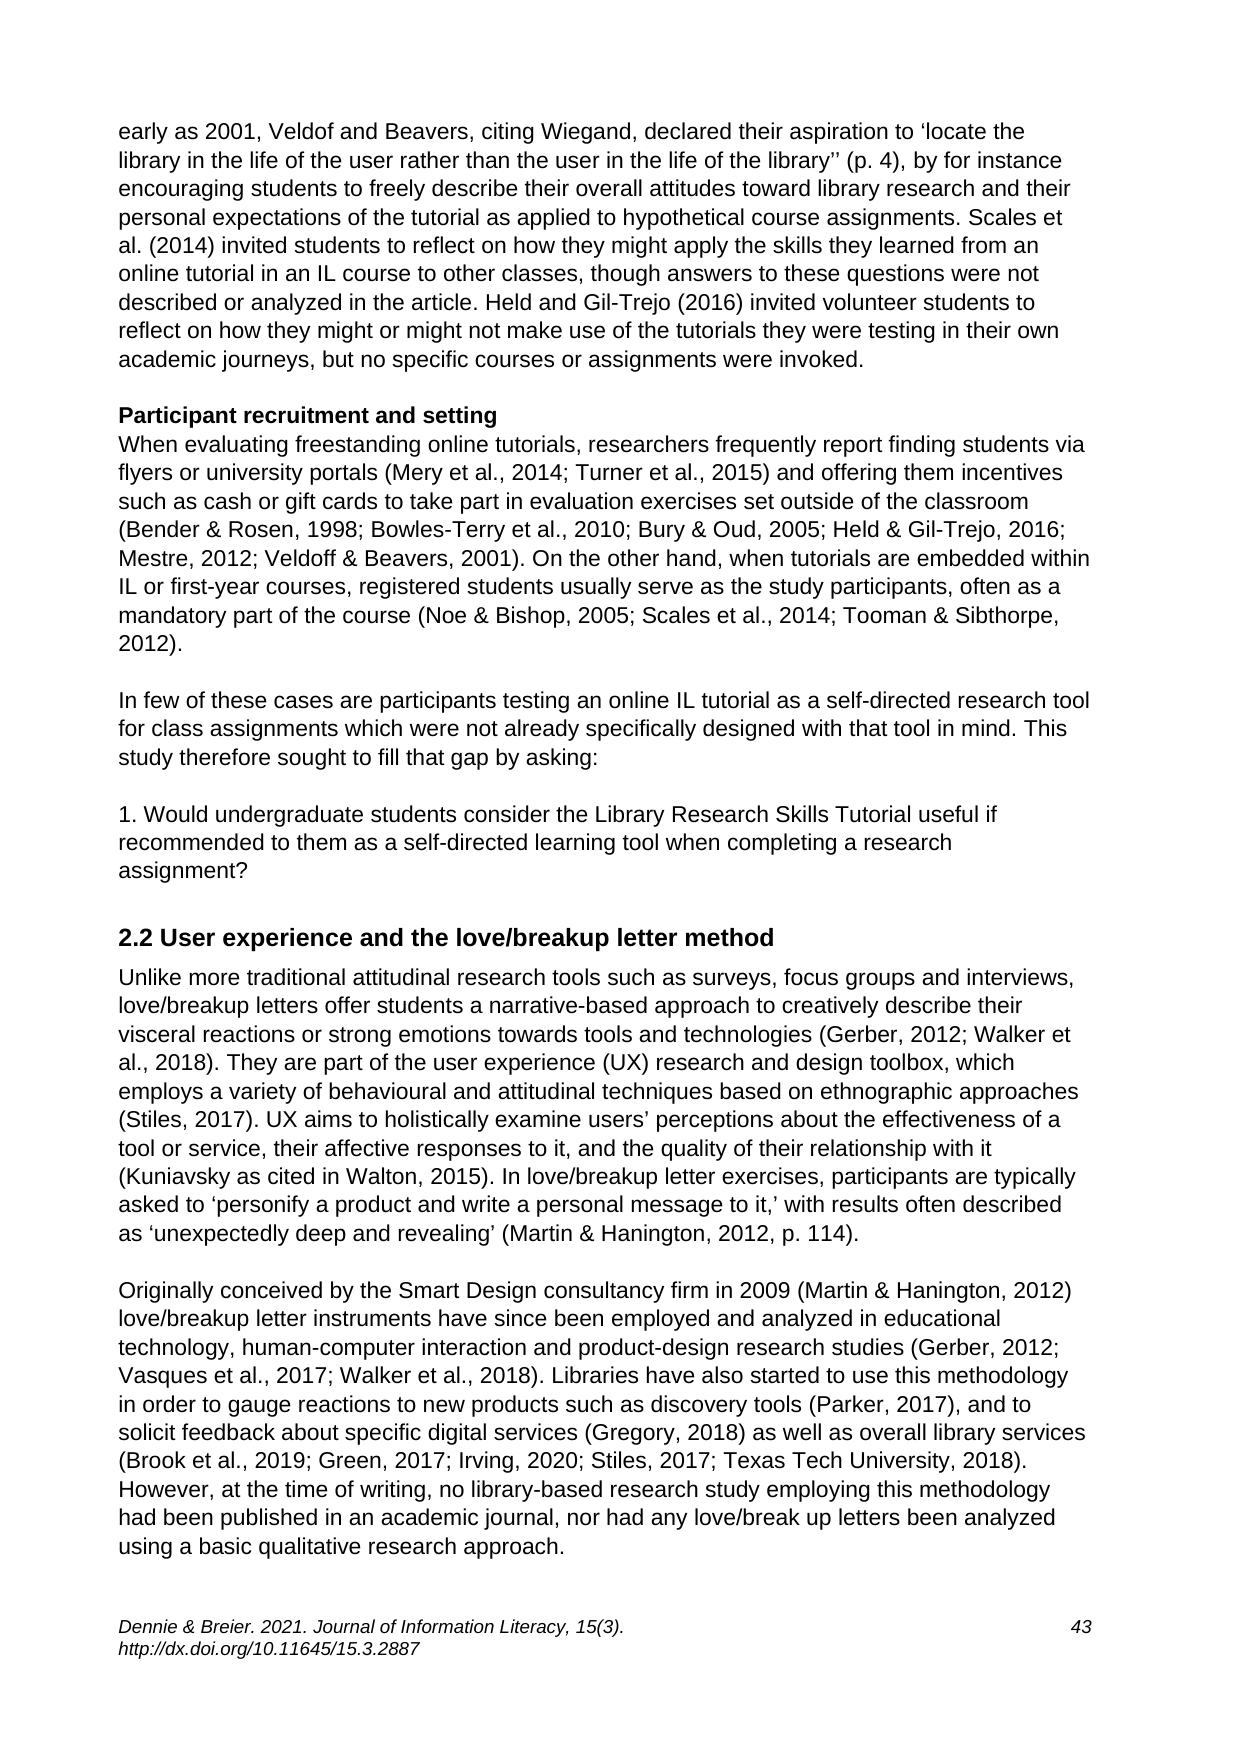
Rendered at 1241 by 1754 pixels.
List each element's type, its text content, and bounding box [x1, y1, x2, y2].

text 1. Would undergraduate students consider the Library Research Skills Tutorial useful if recommended to them as a self-directed learning tool when completing a research assignment? [118, 801, 1092, 884]
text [118, 118, 1092, 372]
text Unlike more traditional attitudinal research tools such as surveys, focus groups and interviews, love/breakup letters offer students a narrative-based approach to creatively describe their visceral reactions or strong emotions towards tools and technologies (Gerber, 2012; Walker et al., 2018). They are part of the user experience (UX) research and design toolbox, which employs a variety of behavioural and attitudinal techniques based on ethnographic approaches (Stiles, 2017). UX aims to holistically examine users’ perceptions about the effectiveness of a tool or service, their affective responses to it, and the quality of their relationship with it (Kuniavsky as cited in Walton, 2015). In love/breakup letter exercises, participants are typically asked to ‘personify a product and write a personal message to it,’ with results often described as ‘unexpectedly deep and revealing’ (Martin & Hanington, 2012, p. 114). [118, 964, 1092, 1246]
subtitle 2.2 User experience and the love/breakup letter method [118, 923, 1092, 951]
text Originally conceived by the Smart Design consultancy firm in 2009 (Martin & Hanington, 2012) love/breakup letter instruments have since been employed and analyzed in educational technology, human-computer interaction and product-design research studies (Gerber, 2012; Vasques et al., 2017; Walker et al., 2018). Libraries have also started to use this methodology in order to gauge reactions to new products such as discovery tools (Parker, 2017), and to solicit feedback about specific digital services (Gregory, 2018) as well as overall library services (Brook et al., 2019; Green, 2017; Irving, 2020; Stiles, 2017; Texas Tech University, 2018). However, at the time of writing, no library-based research study employing this methodology had been published in an academic journal, nor had any love/break up letters been analyzed using a basic qualitative research approach. [118, 1277, 1092, 1559]
text In few of these cases are participants testing an online IL tutorial as a self-directed research tool for class assignments which were not already specifically designed with that tool in mind. This study therefore sought to fill that gap by asking: [118, 687, 1092, 770]
text Participant recruitment and setting [118, 402, 1092, 429]
text When evaluating freestanding online tutorials, researchers frequently report finding students via flyers or university portals (Mery et al., 2014; Turner et al., 2015) and offering them incentives such as cash or gift cards to take part in evaluation exercises set outside of the classroom (Bender & Rosen, 1998; Bowles-Terry et al., 2010; Bury & Oud, 2005; Held & Gil-Trejo, 2016; Mestre, 2012; Veldoff & Beavers, 2001). On the other hand, when tutorials are embedded within IL or first-year courses, registered students usually serve as the study participants, often as a mandatory part of the course (Noe & Bishop, 2005; Scales et al., 2014; Tooman & Sibthorpe, 2012). [118, 431, 1092, 656]
